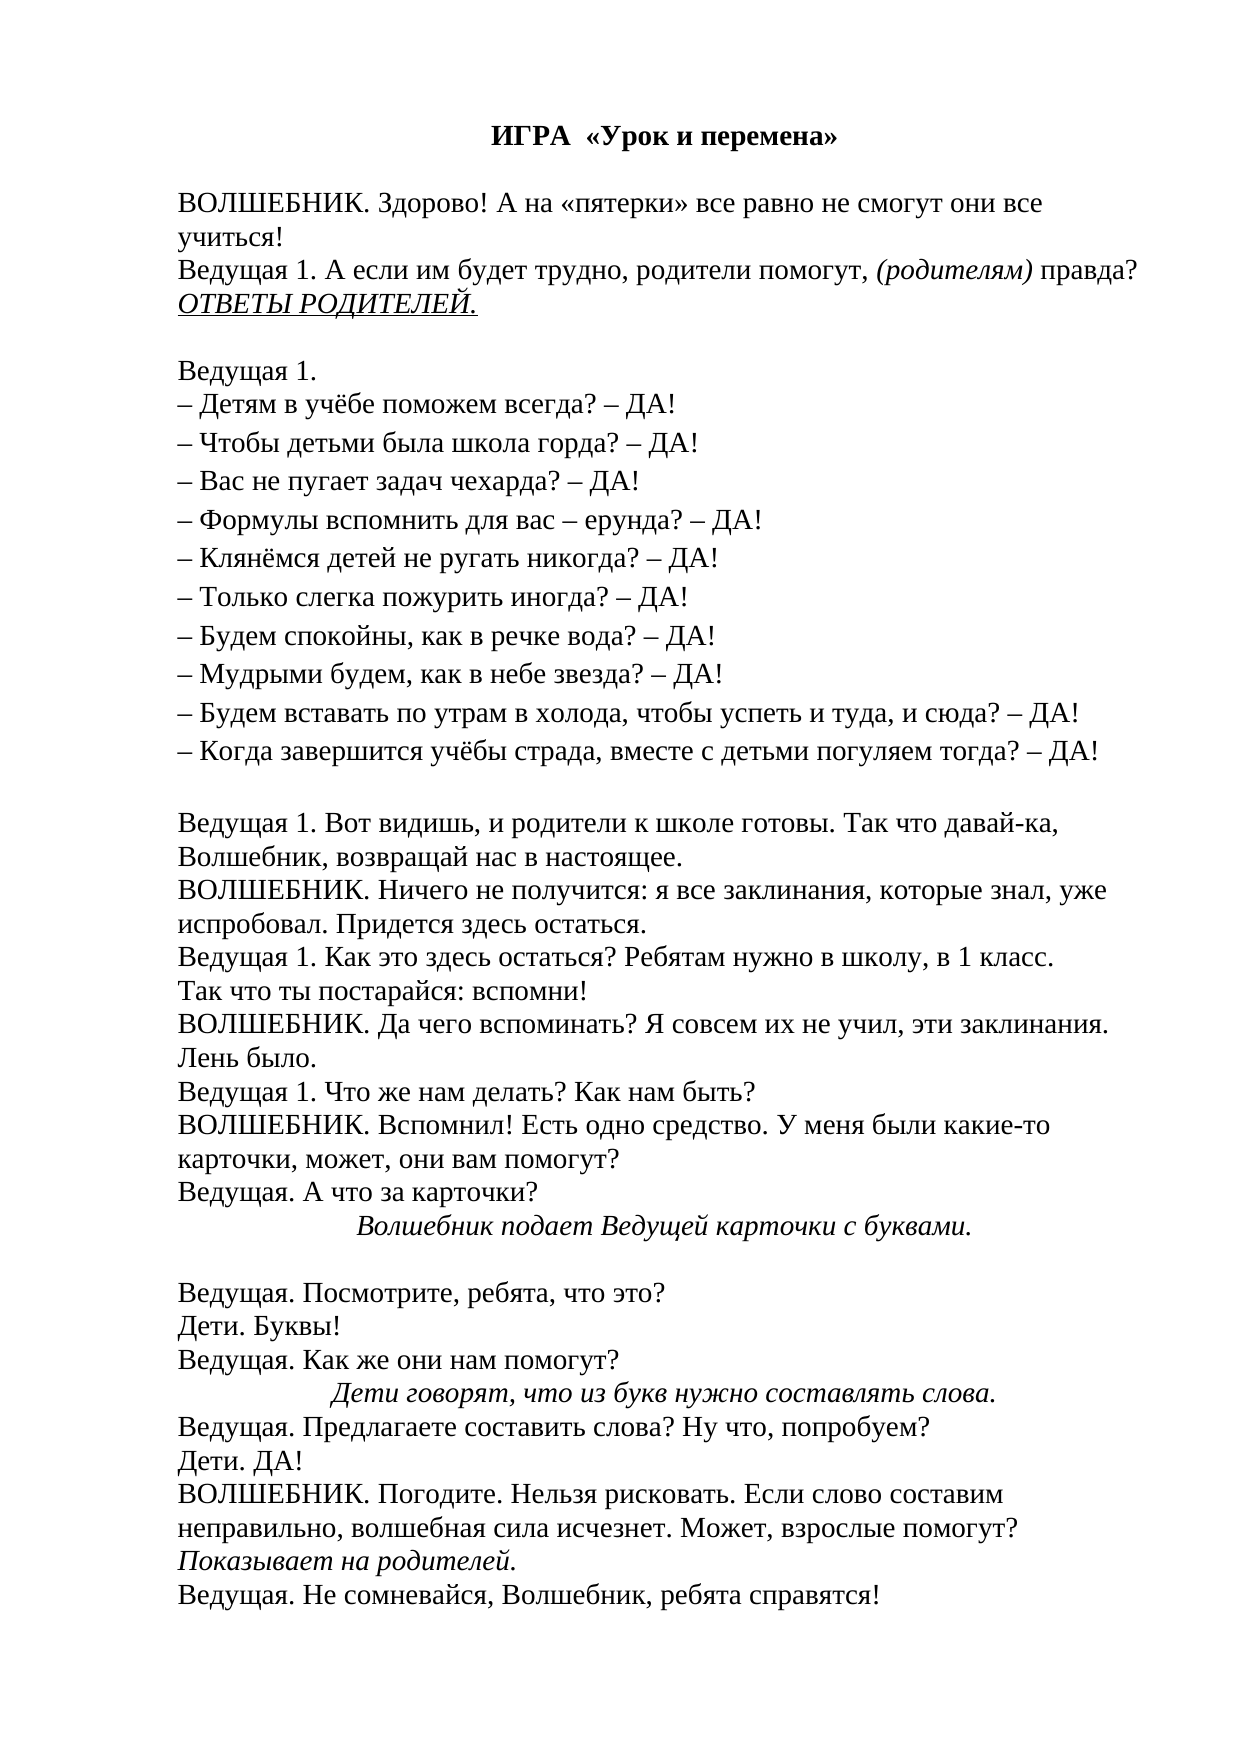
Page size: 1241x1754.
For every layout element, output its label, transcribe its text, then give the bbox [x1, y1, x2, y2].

text Ведущая. Как же они нам помогут? [177, 1342, 1152, 1376]
text Ведущая. Посмотрите, ребята, что это? [177, 1275, 1152, 1308]
text – Будем вставать по утрам в холода, чтобы успеть и туда, и сюда? – ДА! [177, 695, 1152, 728]
text ВОЛШЕБНИК. Погодите. Нельзя рисковать. Если слово составим неправильно, волшебная сила исчезнет. Может, взрослые помогут? Показывает на родителей. [177, 1476, 1152, 1577]
text Ведущая. Не сомневайся, Волшебник, ребята справятся! [177, 1577, 1152, 1610]
text ИГРА «Урок и перемена» [177, 118, 1152, 152]
text Ведущая 1. Что же нам делать? Как нам быть? [177, 1074, 1152, 1107]
text – Клянёмся детей не ругать никогда? – ДА! [177, 541, 1152, 574]
text – Когда завершится учёбы страда, вместе с детьми погуляем тогда? – ДА! [177, 733, 1152, 767]
text Ведущая. Предлагаете составить слова? Ну что, попробуем? [177, 1409, 1152, 1443]
text Ведущая. А что за карточки? [177, 1174, 1152, 1208]
text – Будем спокойны, как в речке вода? – ДА! [177, 618, 1152, 651]
text Ведущая 1. [177, 353, 1152, 386]
text – Формулы вспомнить для вас – ерунда? – ДА! [177, 502, 1152, 536]
text – Детям в учёбе поможем всегда? – ДА! [177, 386, 1152, 420]
text ВОЛШЕБНИК. Ничего не получится: я все заклинания, которые знал, уже испробовал. Придется здесь остаться. [177, 872, 1152, 939]
text – Только слегка пожурить иногда? – ДА! [177, 579, 1152, 613]
text – Вас не пугает задач чехарда? – ДА! [177, 463, 1152, 497]
text Ведущая 1. А если им будет трудно, родители помогут, (родителям) правда? ОТВЕТЫ РОДИТЕЛЕЙ. [177, 252, 1152, 319]
text Волшебник подает Ведущей карточки с буквами. [177, 1208, 1152, 1241]
text ВОЛШЕБНИК. Здорово! А на «пятерки» все равно не смогут они все учиться! [177, 185, 1152, 252]
text Дети говорят, что из букв нужно составлять слова. [177, 1376, 1152, 1409]
text Так что ты постарайся: вспомни! [177, 973, 1152, 1007]
text Ведущая 1. Вот видишь, и родители к школе готовы. Так что давай-ка, Волшебник, возвращай нас в настоящее. [177, 805, 1152, 872]
text – Чтобы детьми была школа горда? – ДА! [177, 425, 1152, 458]
text Дети. ДА! [177, 1443, 1152, 1476]
text – Мудрыми будем, как в небе звезда? – ДА! [177, 656, 1152, 690]
text Дети. Буквы! [177, 1308, 1152, 1342]
text ВОЛШЕБНИК. Да чего вспоминать? Я совсем их не учил, эти заклинания. Лень было. [177, 1007, 1152, 1074]
text ВОЛШЕБНИК. Вспомнил! Есть одно средство. У меня были какие-то карточки, может, они вам помогут? [177, 1107, 1152, 1174]
text Ведущая 1. Как это здесь остаться? Ребятам нужно в школу, в 1 класс. [177, 939, 1152, 973]
